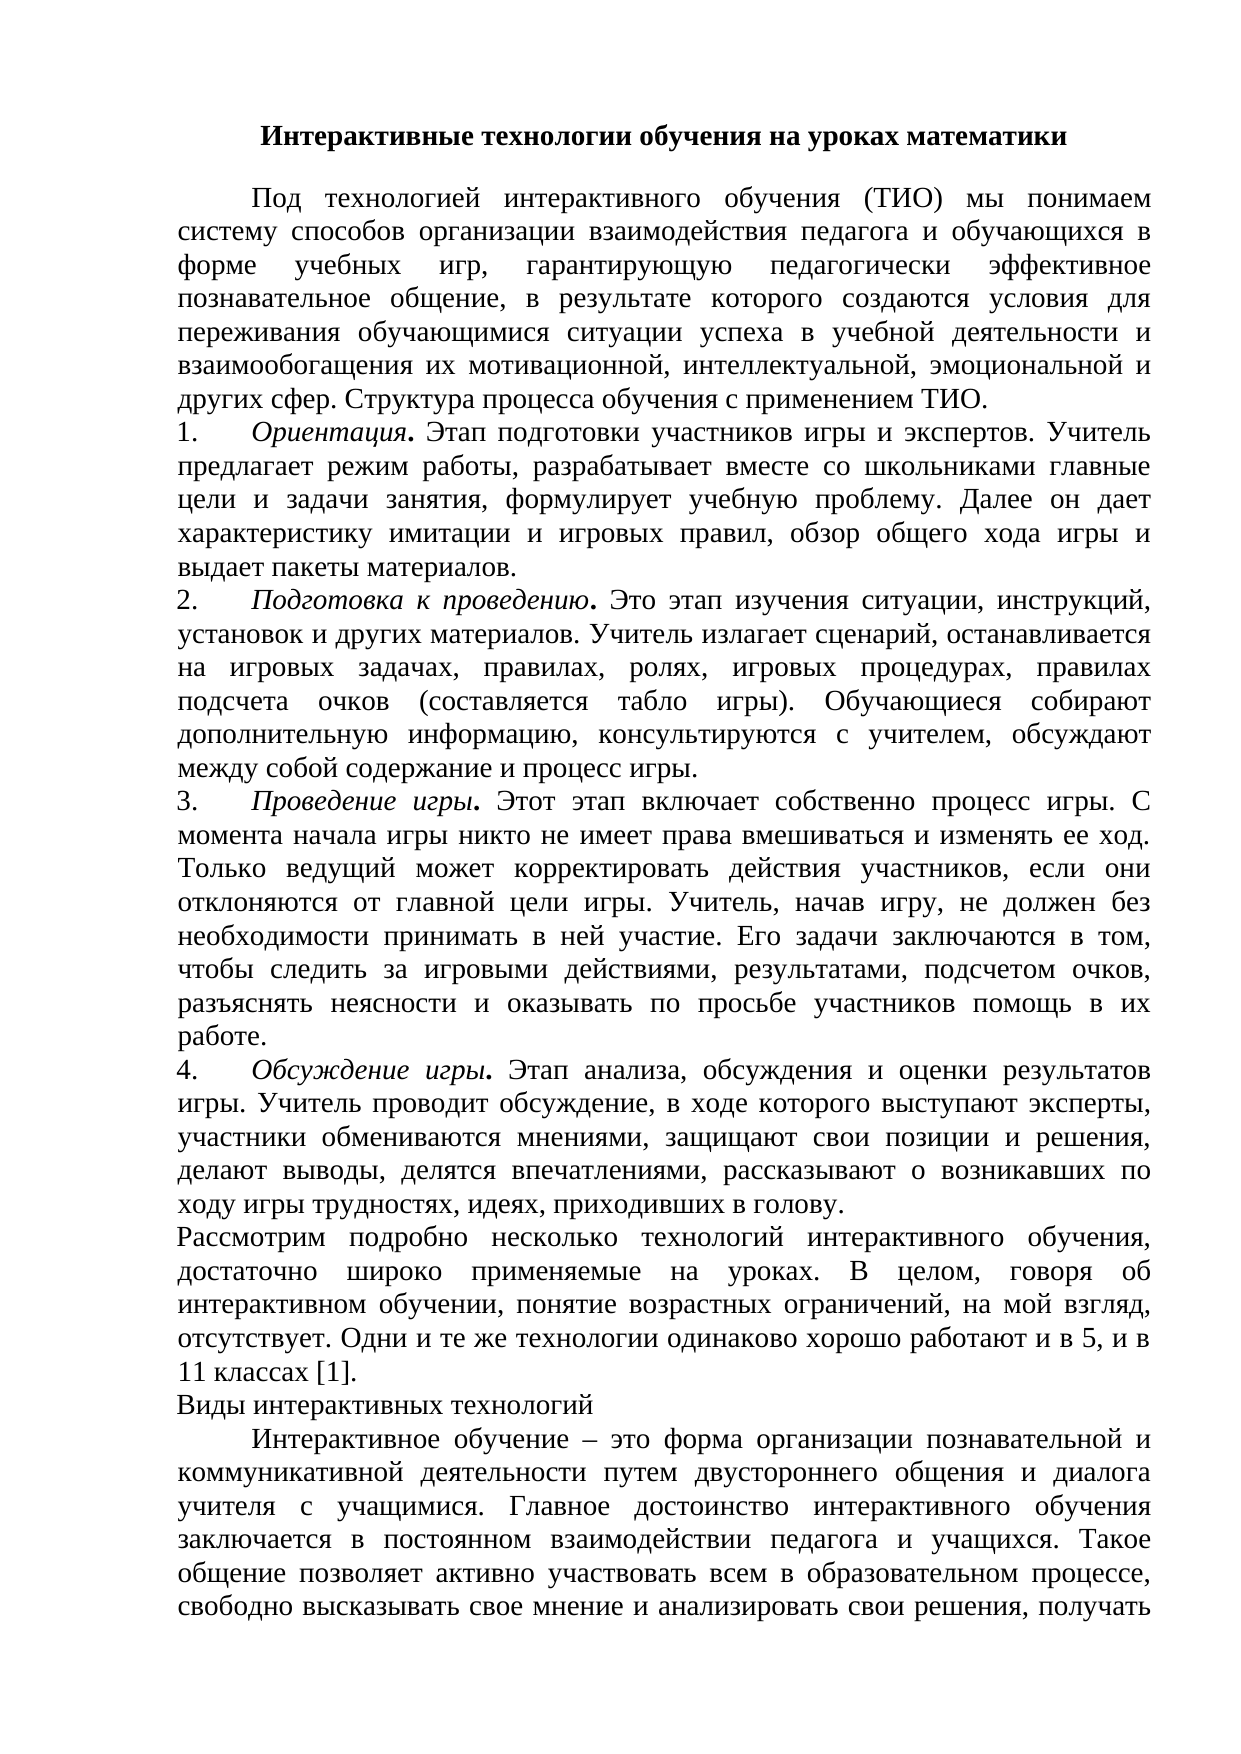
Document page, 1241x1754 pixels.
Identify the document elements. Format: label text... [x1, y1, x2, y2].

text Рассмотрим подробно несколько технологий интерактивного обучения, достаточно широко применяемые на уроках. В целом, говоря об интерактивном обучении, понятие возрастных ограничений, на мой взгляд, отсутствует. Одни и те же технологии одинаково хорошо работают и в 5, и в 11 классах [1]. [176, 1219, 1152, 1387]
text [177, 1421, 1152, 1622]
text Интерактивные технологии обучения на уроках математики [176, 118, 1152, 152]
list Ориентация. Этап подготовки участников игры и экспертов. Учитель предлагает режим работы, разрабатывает вместе со школьниками главные цели и задачи занятия, формулирует учебную проблему. Далее он дает характеристику имитации и игровых правил, обзор общего хода игры и выдает пакеты материалов. [176, 414, 1152, 582]
text Под технологией интерактивного обучения (ТИО) мы понимаем систему способов организации взаимодействия педагога и обучающихся в форме учебных игр, гарантирующую педагогически эффективное познавательное общение, в результате которого создаются условия для переживания обучающимися ситуации успеха в учебной деятельности и взаимообогащения их мотивационной, интеллектуальной, эмоциональной и других сфер. Структура процесса обучения с применением ТИО. [177, 180, 1152, 414]
list Проведение игры. Этот этап включает собственно процесс игры. С момента начала игры никто не имеет права вмешиваться и изменять ее ход. Только ведущий может корректировать действия участников, если они отклоняются от главной цели игры. Учитель, начав игру, не должен без необходимости принимать в ней участие. Его задачи заключаются в том, чтобы следить за игровыми действиями, результатами, подсчетом очков, разъяснять неясности и оказывать по просьбе участников помощь в их работе. [176, 783, 1152, 1052]
list Обсуждение игры. Этап анализа, обсуждения и оценки результатов игры. Учитель проводит обсуждение, в ходе которого выступают эксперты, участники обмениваются мнениями, защищают свои позиции и решения, делают выводы, делятся впечатлениями, рассказывают о возникавших по ходу игры трудностях, идеях, приходивших в голову. [176, 1052, 1152, 1219]
text Виды интерактивных технологий [176, 1387, 1152, 1421]
list Подготовка к проведению. Это этап изучения ситуации, инструкций, установок и других материалов. Учитель излагает сценарий, останавливается на игровых задачах, правилах, ролях, игровых процедурах, правилах подсчета очков (составляется табло игры). Обучающиеся собирают дополнительную информацию, консультируются с учителем, обсуждают между собой содержание и процесс игры. [176, 582, 1152, 783]
